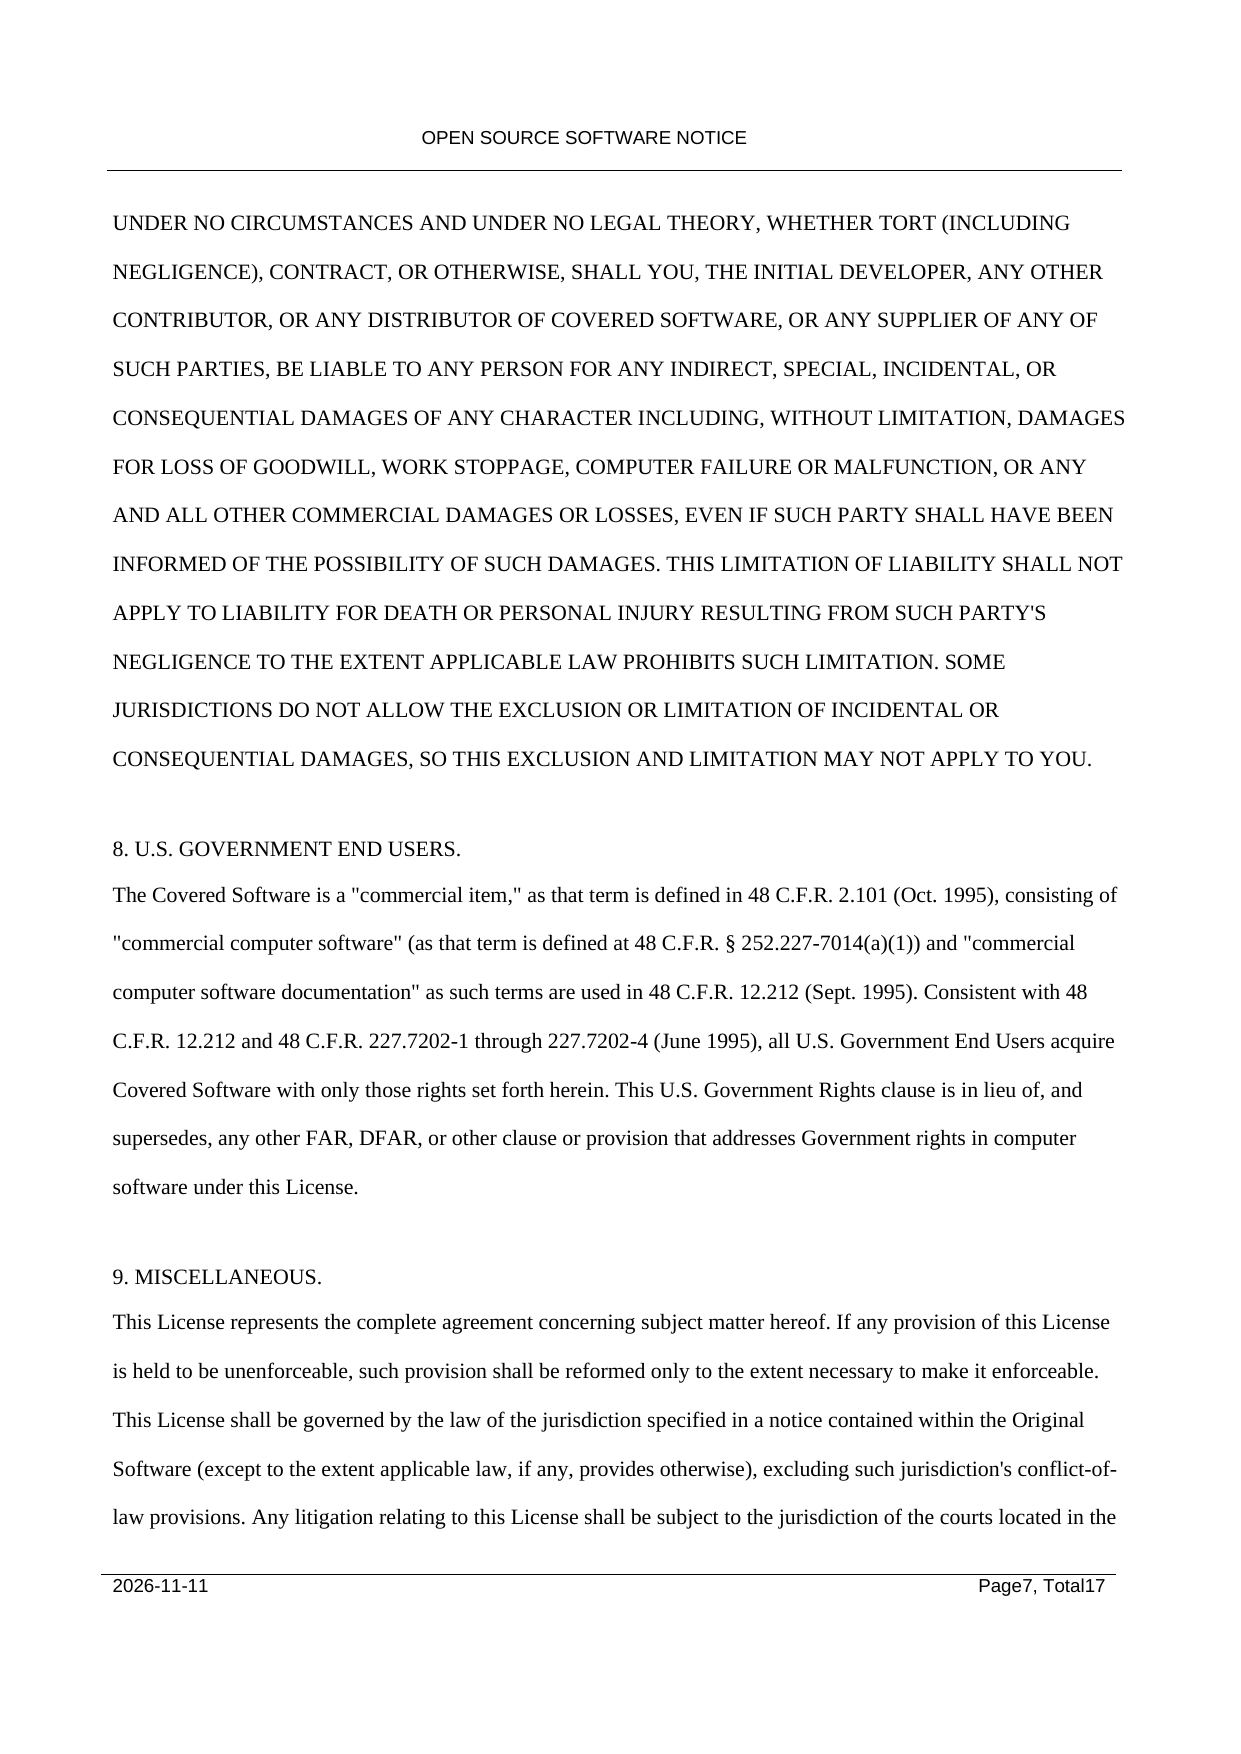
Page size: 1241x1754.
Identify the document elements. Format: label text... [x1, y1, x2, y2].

text The Covered Software is a "commercial item," as that term is defined in 48 C.F.R. 2.101 (Oct. 1995), consisting of "commercial computer software" (as that term is defined at 48 C.F.R. § 252.227-7014(a)(1)) and "commercial computer software documentation" as such terms are used in 48 C.F.R. 12.212 (Sept. 1995). Consistent with 48 C.F.R. 12.212 and 48 C.F.R. 227.7202-1 through 227.7202-4 (June 1995), all U.S. Government End Users acquire Covered Software with only those rights set forth herein. This U.S. Government Rights clause is in lieu of, and supersedes, any other FAR, DFAR, or other clause or provision that addresses Government rights in computer software under this License. [112, 878, 1128, 1203]
text 9. MISCELLANEOUS. [112, 1261, 1128, 1293]
text 8. U.S. GOVERNMENT END USERS. [112, 833, 1128, 865]
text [112, 1306, 1128, 1533]
text UNDER NO CIRCUMSTANCES AND UNDER NO LEGAL THEORY, WHETHER TORT (INCLUDING NEGLIGENCE), CONTRACT, OR OTHERWISE, SHALL YOU, THE INITIAL DEVELOPER, ANY OTHER CONTRIBUTOR, OR ANY DISTRIBUTOR OF COVERED SOFTWARE, OR ANY SUPPLIER OF ANY OF SUCH PARTIES, BE LIABLE TO ANY PERSON FOR ANY INDIRECT, SPECIAL, INCIDENTAL, OR CONSEQUENTIAL DAMAGES OF ANY CHARACTER INCLUDING, WITHOUT LIMITATION, DAMAGES FOR LOSS OF GOODWILL, WORK STOPPAGE, COMPUTER FAILURE OR MALFUNCTION, OR ANY AND ALL OTHER COMMERCIAL DAMAGES OR LOSSES, EVEN IF SUCH PARTY SHALL HAVE BEEN INFORMED OF THE POSSIBILITY OF SUCH DAMAGES. THIS LIMITATION OF LIABILITY SHALL NOT APPLY TO LIABILITY FOR DEATH OR PERSONAL INJURY RESULTING FROM SUCH PARTY'S NEGLIGENCE TO THE EXTENT APPLICABLE LAW PROHIBITS SUCH LIMITATION. SOME JURISDICTIONS DO NOT ALLOW THE EXCLUSION OR LIMITATION OF INCIDENTAL OR CONSEQUENTIAL DAMAGES, SO THIS EXCLUSION AND LIMITATION MAY NOT APPLY TO YOU. [112, 206, 1128, 775]
